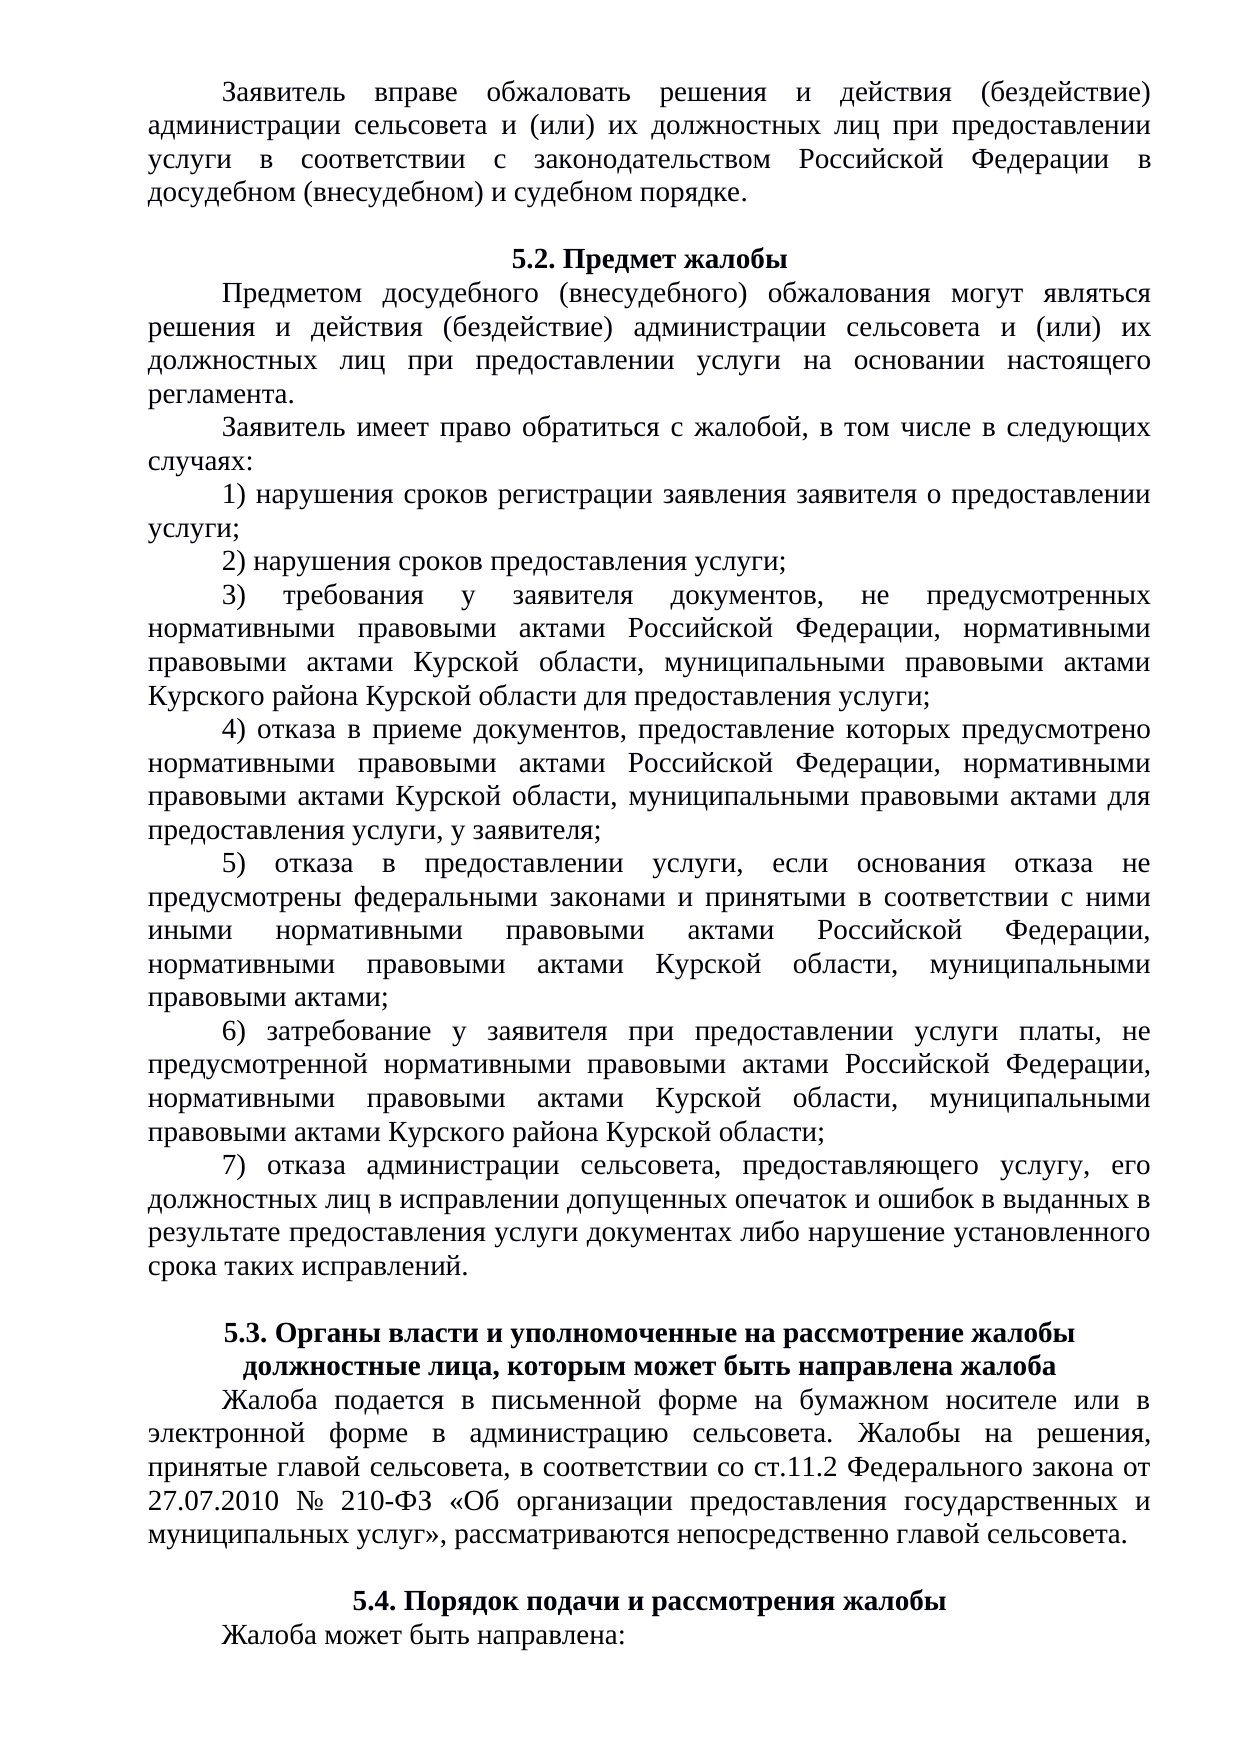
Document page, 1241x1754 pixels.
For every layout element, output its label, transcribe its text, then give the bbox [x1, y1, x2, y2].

text 5.2. Предмет жалобы [148, 242, 1152, 275]
text 6) затребование у заявителя при предоставлении услуги платы, не предусмотренной нормативными правовыми актами Российской Федерации, нормативными правовыми актами Курской области, муниципальными правовыми актами Курского района Курской области; [148, 1013, 1152, 1147]
text Жалоба подается в письменной форме на бумажном носителе или в электронной форме в администрацию сельсовета. Жалобы на решения, принятые главой сельсовета, в соответствии со ст.11.2 Федерального закона от 27.07.2010 № 210-ФЗ «Об организации предоставления государственных и муниципальных услуг», рассматриваются непосредственно главой сельсовета. [148, 1382, 1152, 1550]
text 3) требования у заявителя документов, не предусмотренных нормативными правовыми актами Российской Федерации, нормативными правовыми актами Курской области, муниципальными правовыми актами Курского района Курской области для предоставления услуги; [148, 577, 1152, 711]
text Заявитель вправе обжаловать решения и действия (бездействие) администрации сельсовета и (или) их должностных лиц при предоставлении услуги в соответствии с законодательством Российской Федерации в досудебном (внесудебном) и судебном порядке. [148, 74, 1152, 208]
text 1) нарушения сроков регистрации заявления заявителя о предоставлении услуги; [148, 476, 1152, 543]
text 4) отказа в приеме документов, предоставление которых предусмотрено нормативными правовыми актами Российской Федерации, нормативными правовыми актами Курской области, муниципальными правовыми актами для предоставления услуги, у заявителя; [148, 711, 1152, 845]
text 5) отказа в предоставлении услуги, если основания отказа не предусмотрены федеральными законами и принятыми в соответствии с ними иными нормативными правовыми актами Российской Федерации, нормативными правовыми актами Курской области, муниципальными правовыми актами; [148, 845, 1152, 1013]
text 5.4. Порядок подачи и рассмотрения жалобы [148, 1583, 1152, 1617]
text Предметом досудебного (внесудебного) обжалования могут являться решения и действия (бездействие) администрации сельсовета и (или) их должностных лиц при предоставлении услуги на основании настоящего регламента. [148, 275, 1152, 409]
text 7) отказа администрации сельсовета, предоставляющего услугу, его должностных лиц в исправлении допущенных опечаток и ошибок в выданных в результате предоставления услуги документах либо нарушение установленного срока таких исправлений. [148, 1147, 1152, 1281]
text Жалоба может быть направлена: [148, 1617, 1152, 1650]
text 2) нарушения сроков предоставления услуги; [148, 543, 1152, 577]
text Заявитель имеет право обратиться с жалобой, в том числе в следующих случаях: [148, 409, 1152, 476]
text 5.3. Органы власти и уполномоченные на рассмотрение жалобы должностные лица, которым может быть направлена жалоба [148, 1315, 1152, 1382]
